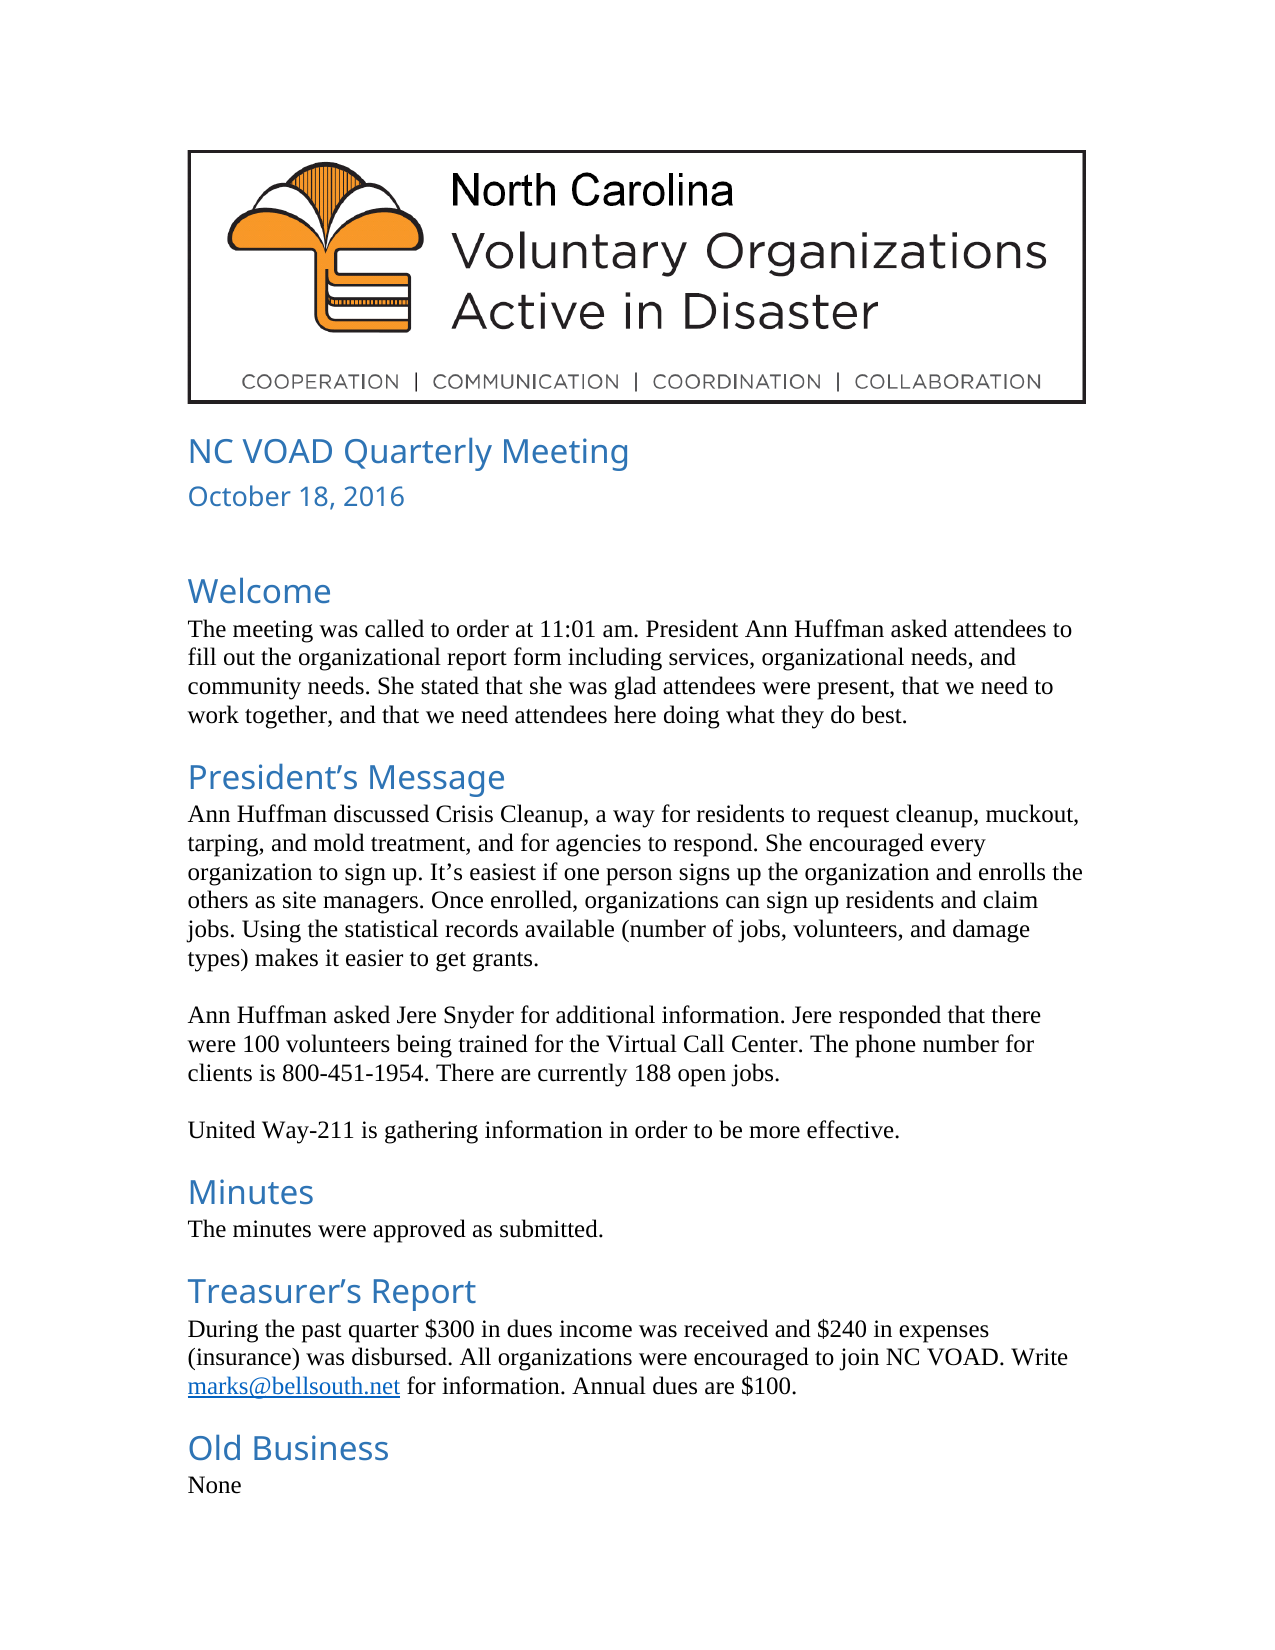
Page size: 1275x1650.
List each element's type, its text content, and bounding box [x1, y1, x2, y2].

text During the past quarter $300 in dues income was received and $240 in expenses (insurance) was disbursed. All organizations were encouraged to join NC VOAD. Write marks@bellsouth.net for information. Annual dues are $100. [187, 1314, 1087, 1400]
text Ann Huffman asked Jere Snyder for additional information. Jere responded that there were 100 volunteers being trained for the Virtual Call Center. The phone number for clients is 800-451-1954. There are currently 188 open jobs. [187, 1000, 1087, 1087]
subtitle Old Business [187, 1425, 1087, 1470]
subtitle Welcome [187, 568, 1087, 614]
subtitle Treasurer’s Report [187, 1268, 1087, 1314]
text None [187, 1470, 1087, 1499]
picture [187, 150, 1086, 404]
text United Way-211 is gathering information in order to be more effective. [187, 1115, 1087, 1144]
subtitle Minutes [187, 1169, 1087, 1214]
text Ann Huffman discussed Crisis Cleanup, a way for residents to request cleanup, muckout, tarping, and mold treatment, and for agencies to respond. She encouraged every organization to sign up. It’s easiest if one person signs up the organization and enrolls the others as site managers. Once enrolled, organizations can sign up residents and claim jobs. Using the statistical records available (number of jobs, volunteers, and damage types) makes it easier to get grants. [187, 799, 1087, 972]
subtitle October 18, 2016 [187, 478, 1087, 514]
subtitle NC VOAD Quarterly Meeting [187, 428, 1087, 473]
subtitle President’s Message [187, 754, 1087, 799]
text The meeting was called to order at 11:01 am. President Ann Huffman asked attendees to fill out the organizational report form including services, organizational needs, and community needs. She stated that she was glad attendees were present, that we need to work together, and that we need attendees here doing what they do best. [187, 614, 1087, 729]
text The minutes were approved as submitted. [187, 1214, 1087, 1243]
